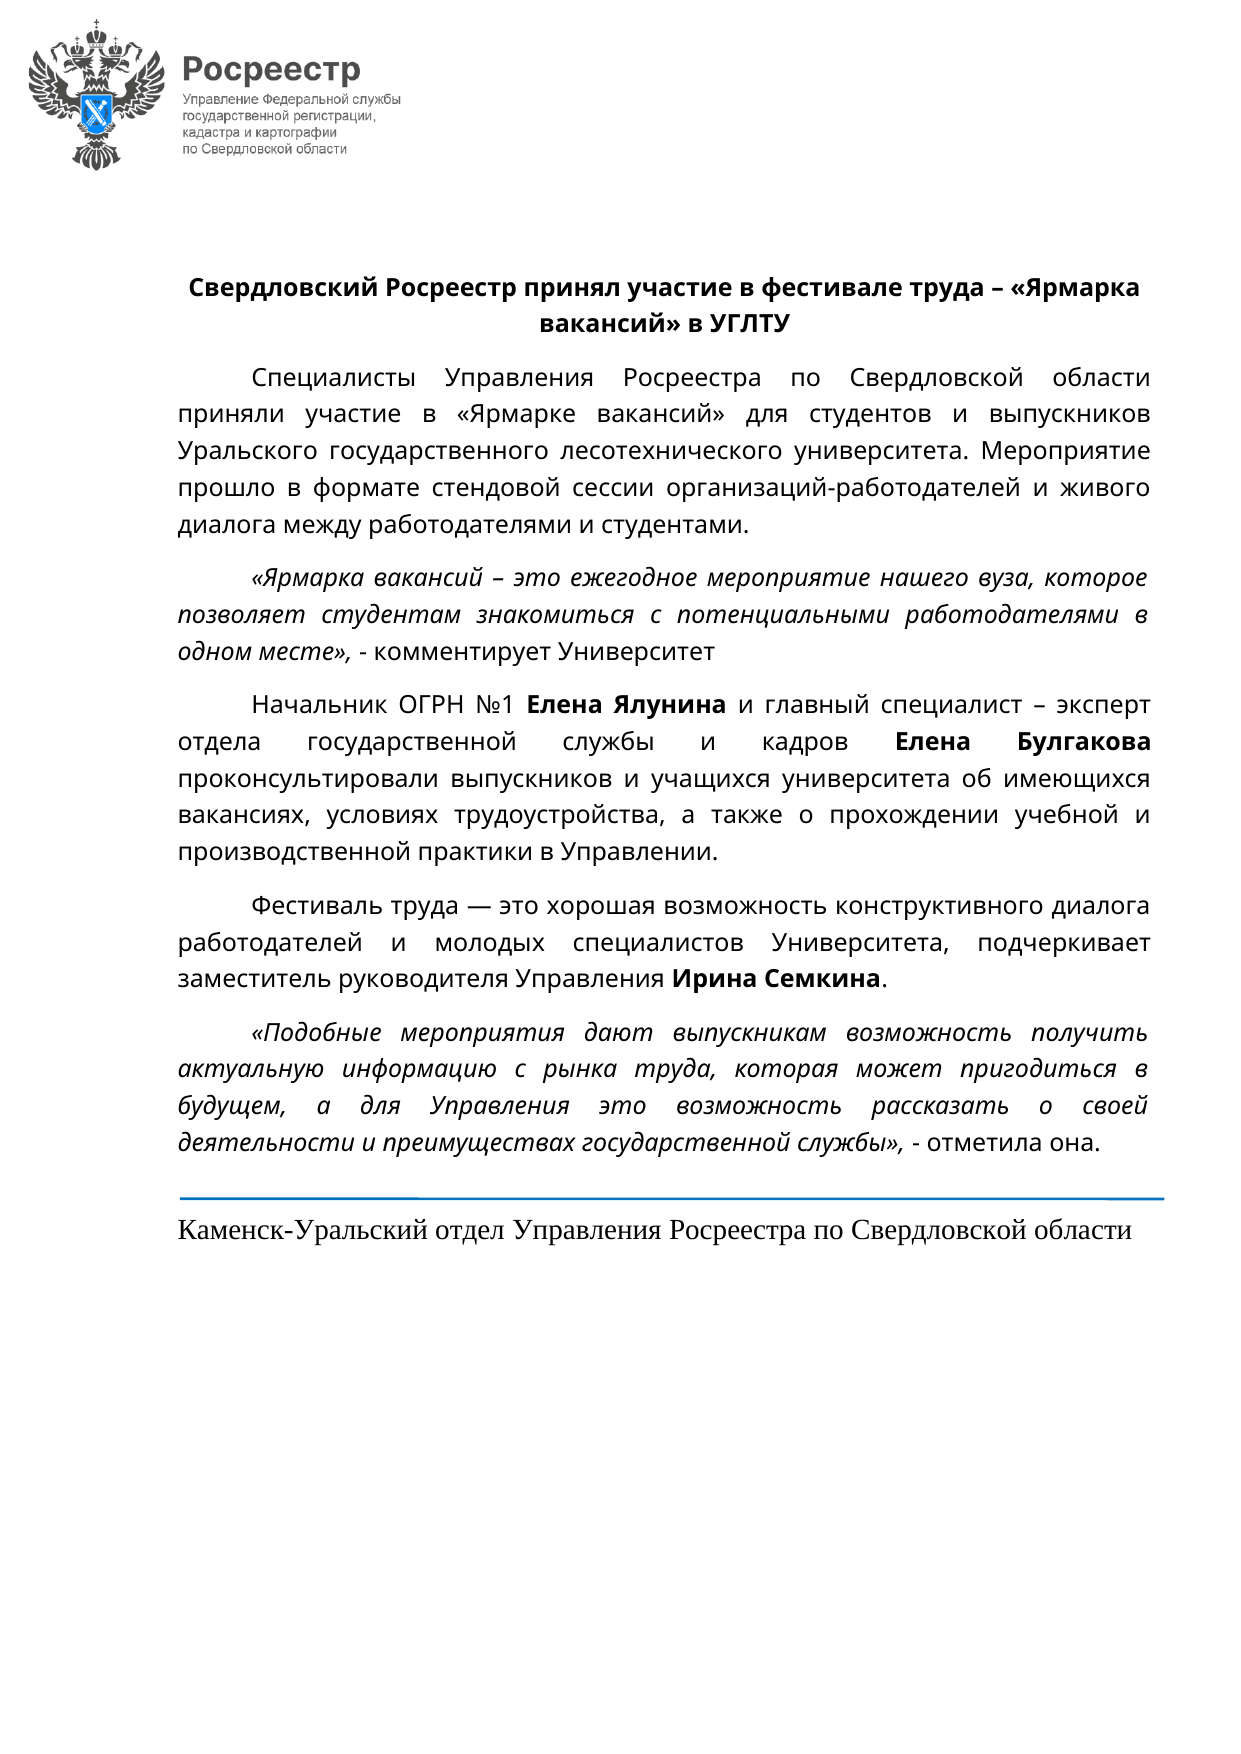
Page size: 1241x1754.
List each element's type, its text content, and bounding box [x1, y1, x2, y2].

text Свердловский Росреестр принял участие в фестивале труда – «Ярмарка вакансий» в УГЛТУ [177, 269, 1152, 340]
text Специалисты Управления Росреестра по Свердловской области приняли участие в «Ярмарке вакансий» для студентов и выпускников Уральского государственного лесотехнического университета. Мероприятие прошло в формате стендовой сессии организаций-работодателей и живого диалога между работодателями и студентами. [177, 359, 1152, 541]
text Фестиваль труда — это хорошая возможность конструктивного диалога работодателей и молодых специалистов Университета, подчеркивает заместитель руководителя Управления Ирина Семкина. [177, 887, 1152, 995]
text Каменск-Уральский отдел Управления Росреестра по Свердловской области [177, 1212, 1152, 1246]
text «Ярмарка вакансий – это ежегодное мероприятие нашего вуза, которое позволяет студентам знакомиться с потенциальными работодателями в одном месте», - комментирует Университет [177, 560, 1152, 667]
text «Подобные мероприятия дают выпускникам возможность получить актуальную информацию с рынка труда, которая может пригодиться в будущем, а для Управления это возможность рассказать о своей деятельности и преимуществах государственной службы», - отметила она. [177, 1014, 1152, 1159]
text Начальник ОГРН №1 Елена Ялунина и главный специалист – эксперт отдела государственной службы и кадров Елена Булгакова проконсультировали выпускников и учащихся университета об имеющихся вакансиях, условиях трудоустройства, а также о прохождении учебной и производственной практики в Управлении. [177, 687, 1152, 868]
picture [28, 19, 471, 181]
